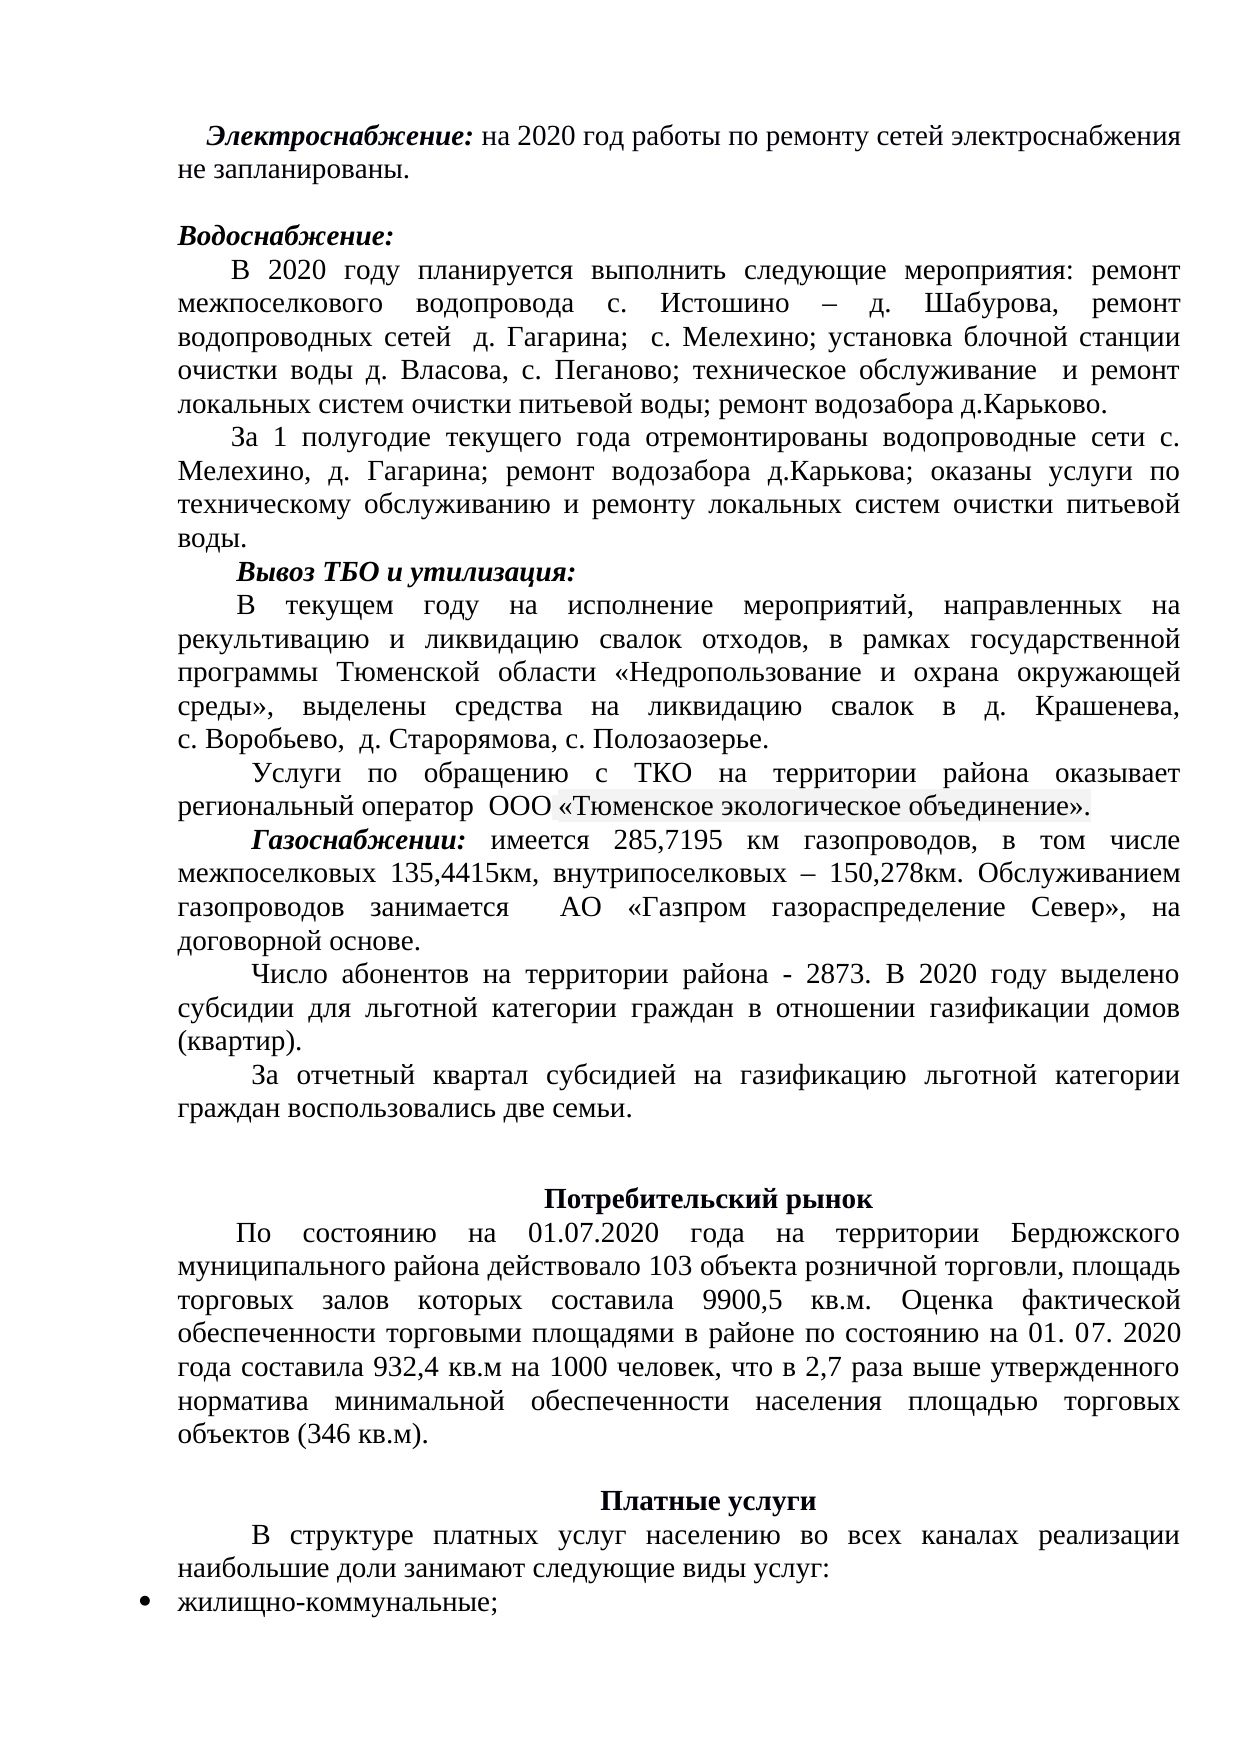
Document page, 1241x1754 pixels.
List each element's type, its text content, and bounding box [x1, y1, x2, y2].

text В структуре платных услуг населению во всех каналах реализации наибольшие доли занимают следующие виды услуг: [177, 1517, 1181, 1584]
text По состоянию на 01.07.2020 года на территории Бердюжского муниципального района действовало 103 объекта розничной торговли, площадь торговых залов которых составила 9900,5 кв.м. Оценка фактической обеспеченности торговыми площадями в районе по состоянию на 01. 07. 2020 года составила 932,4 кв.м на 1000 человек, что в 2,7 раза выше утвержденного норматива минимальной обеспеченности населения площадью торговых объектов (346 кв.м). [177, 1215, 1181, 1450]
list жилищно-коммунальные; [140, 1584, 1181, 1617]
text Вывоз ТБО и утилизация: [177, 554, 1181, 587]
text В 2020 году планируется выполнить следующие мероприятия: ремонт межпоселкового водопровода с. Истошино – д. Шабурова, ремонт водопроводных сетей д. Гагарина; с. Мелехино; установка блочной станции очистки воды д. Власова, с. Пеганово; техническое обслуживание и ремонт локальных систем очистки питьевой воды; ремонт водозабора д.Карьково. [177, 252, 1181, 419]
subtitle Потребительский рынок [177, 1181, 1181, 1215]
text Водоснабжение: [177, 218, 1181, 252]
text Электроснабжение: на 2020 год работы по ремонту сетей электроснабжения не запланированы. [177, 118, 1181, 185]
text Число абонентов на территории района - 2873. В 2020 году выделено субсидии для льготной категории граждан в отношении газификации домов (квартир). [177, 956, 1181, 1057]
text Услуги по обращению с ТКО на территории района оказывает региональный оператор ООО «Тюменское экологическое объединение». [177, 755, 1181, 822]
text За 1 полугодие текущего года отремонтированы водопроводные сети с. Мелехино, д. Гагарина; ремонт водозабора д.Карькова; оказаны услуги по техническому обслуживанию и ремонту локальных систем очистки питьевой воды. [177, 419, 1181, 554]
text В текущем году на исполнение мероприятий, направленных на рекультивацию и ликвидацию свалок отходов, в рамках государственной программы Тюменской области «Недропользование и охрана окружающей среды», выделены средства на ликвидацию свалок в д. Крашенева, с. Воробьево, д. Старорямова, с. Полозаозерье. [177, 587, 1181, 755]
text Газоснабжении: имеется 285,7195 км газопроводов, в том числе межпоселковых 135,4415км, внутрипоселковых – 150,278км. Обслуживанием газопроводов занимается АО «Газпром газораспределение Север», на договорной основе. [177, 822, 1181, 956]
text Платные услуги [177, 1483, 1181, 1517]
text За отчетный квартал субсидией на газификацию льготной категории граждан воспользовались две семьи. [177, 1057, 1181, 1124]
